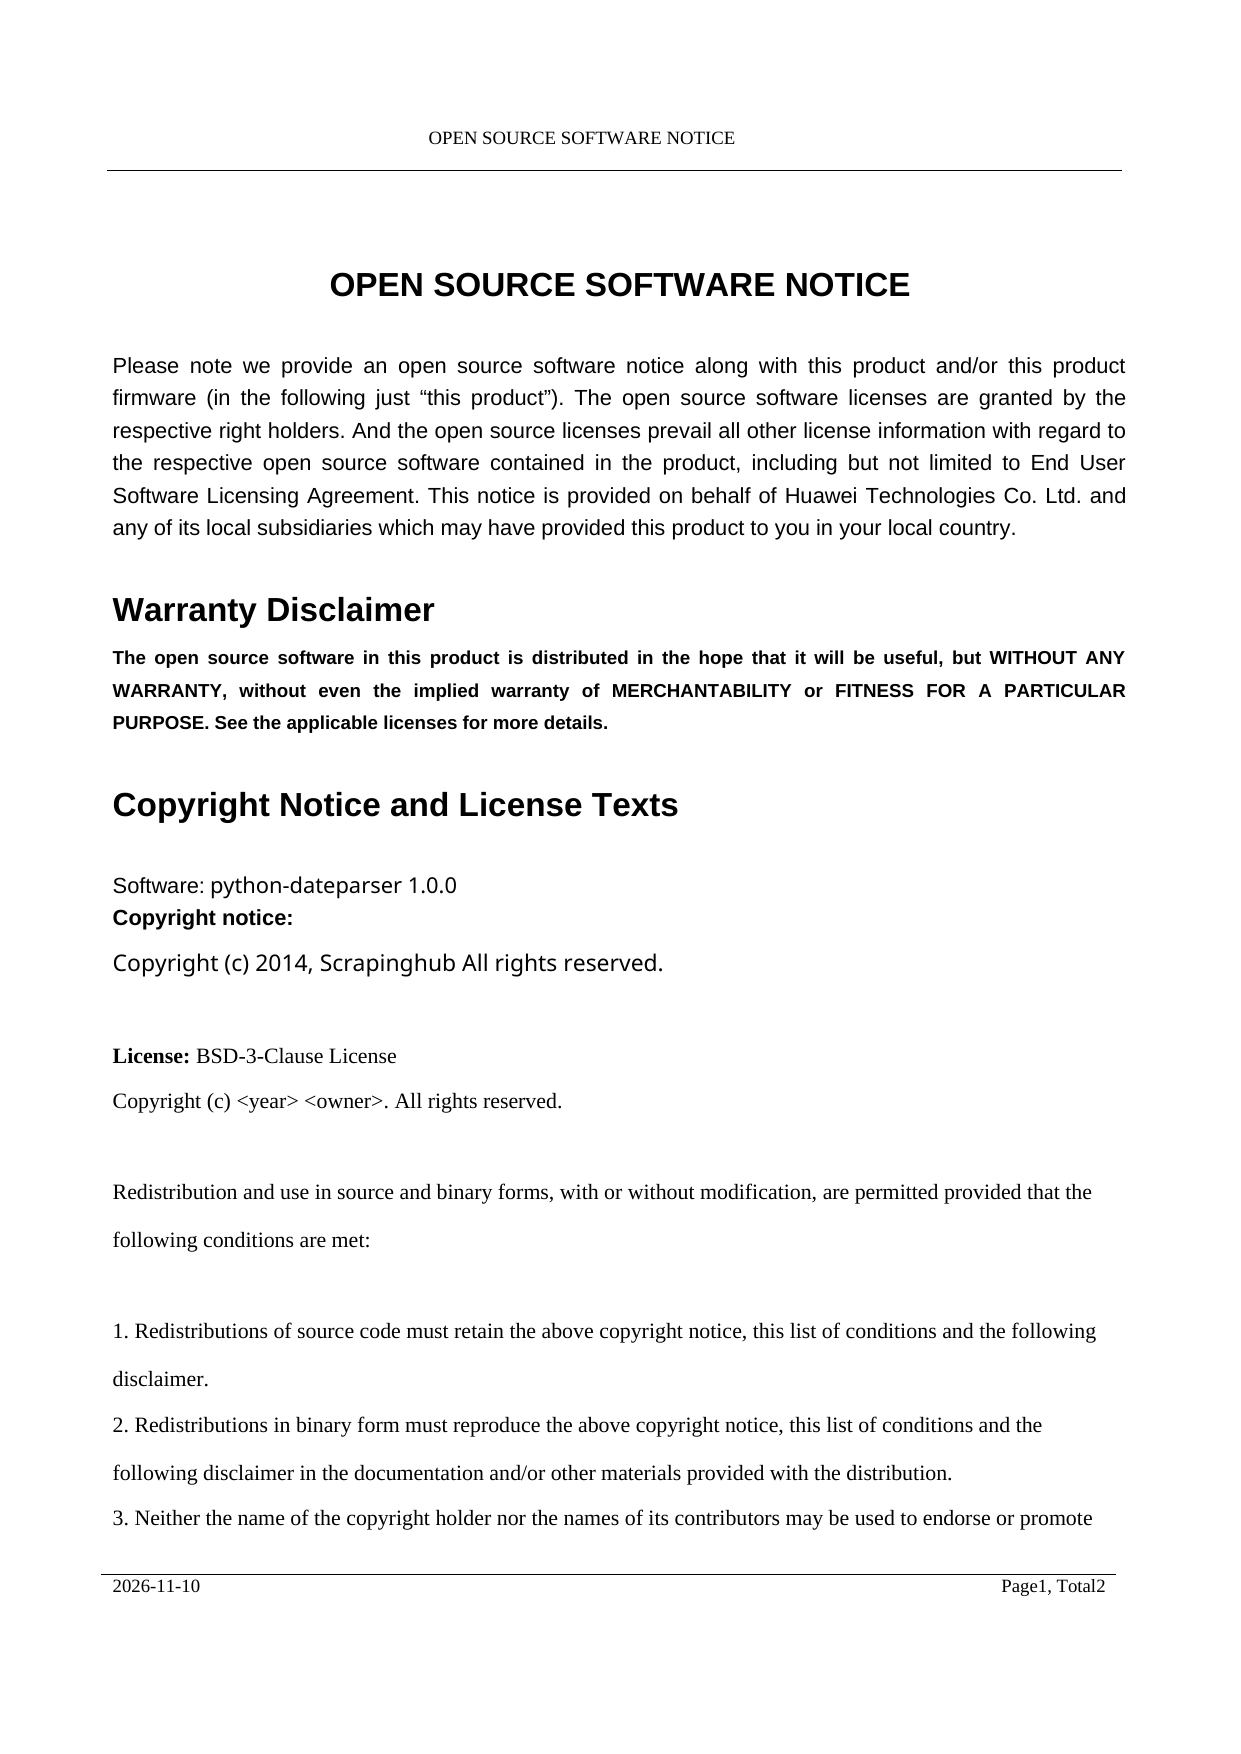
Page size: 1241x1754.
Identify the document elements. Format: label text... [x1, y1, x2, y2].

text The open source software in this product is distributed in the hope that it will be useful, but WITHOUT ANY WARRANTY, without even the implied warranty of MERCHANTABILITY or FITNESS FOR A PARTICULAR PURPOSE. See the applicable licenses for more details. [112, 641, 1128, 739]
text Copyright Notice and License Texts [112, 771, 1128, 836]
text Copyright (c) 2014, Scrapinghub All rights reserved. [112, 947, 1128, 979]
text Please note we provide an open source software notice along with this product and/or this product firmware (in the following just “this product”). The open source software licenses are granted by the respective right holders. And the open source licenses prevail all other license information with regard to the respective open source software contained in the product, including but not limited to End User Software Licensing Agreement. This notice is provided on behalf of Huawei Technologies Co. Ltd. and any of its local subsidiaries which may have provided this product to you in your local country. [112, 349, 1128, 544]
text Redistribution and use in source and binary forms, with or without modification, are permitted provided that the following conditions are met: [112, 1175, 1128, 1256]
text Warranty Disclaimer [112, 576, 1128, 641]
text 1. Redistributions of source code must retain the above copyright notice, this list of conditions and the following disclaimer. [112, 1314, 1128, 1395]
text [112, 1502, 1128, 1534]
text License: BSD-3-Clause License [112, 1040, 1128, 1072]
text Copyright notice: [112, 901, 1128, 934]
text OPEN SOURCE SOFTWARE NOTICE [112, 251, 1128, 316]
text Software: python-dateparser 1.0.0 [112, 869, 1128, 901]
text 2. Redistributions in binary form must reproduce the above copyright notice, this list of conditions and the following disclaimer in the documentation and/or other materials provided with the distribution. [112, 1408, 1128, 1489]
text Copyright (c) <year> <owner>. All rights reserved. [112, 1085, 1128, 1117]
